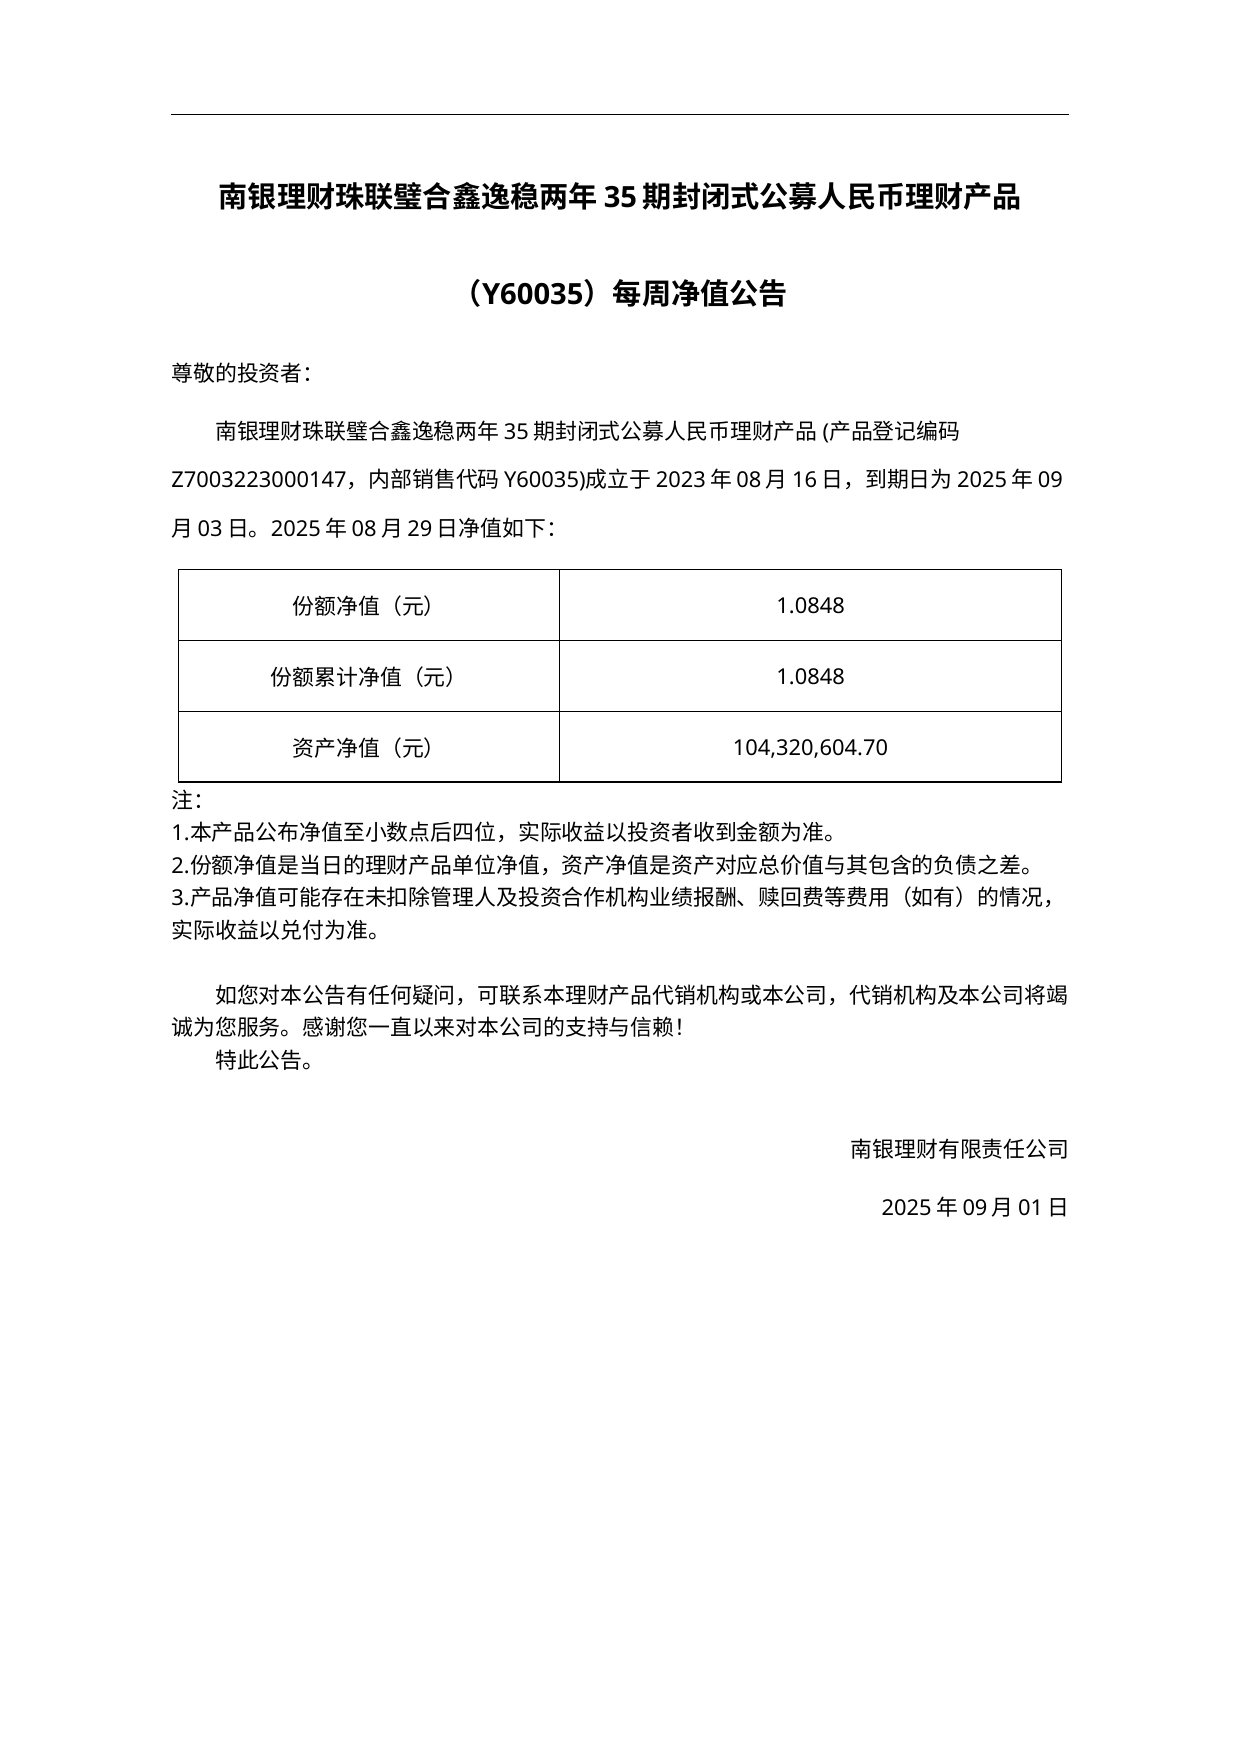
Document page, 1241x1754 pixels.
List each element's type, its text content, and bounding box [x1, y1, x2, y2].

text 3.产品净值可能存在未扣除管理人及投资合作机构业绩报酬、赎回费等费用（如有）的情况，实际收益以兑付为准。 [171, 880, 1069, 945]
table_cell 104,320,604.70 [560, 712, 1061, 781]
text 2.份额净值是当日的理财产品单位净值，资产净值是资产对应总价值与其包含的负债之差。 [171, 847, 1069, 880]
table_cell 1.0848 [560, 641, 1061, 711]
text 南银理财珠联璧合鑫逸稳两年35期封闭式公募人民币理财产品 (产品登记编码Z7003223000147，内部销售代码Y60035)成立于2023年08月16日，到期日为2025年09月03日。2025年08月29日净值如下： [171, 413, 1069, 543]
text 如您对本公告有任何疑问，可联系本理财产品代销机构或本公司，代销机构及本公司将竭诚为您服务。感谢您一直以来对本公司的支持与信赖！ [171, 977, 1069, 1042]
text 尊敬的投资者： [171, 355, 1069, 388]
text 2025年09月01日 [171, 1190, 1069, 1222]
text 特此公告。 [171, 1042, 1069, 1075]
text 1.本产品公布净值至小数点后四位，实际收益以投资者收到金额为准。 [171, 815, 1069, 847]
table_header 1.0848 [560, 570, 1061, 640]
table_cell 份额累计净值（元） [179, 641, 559, 711]
table_cell 资产净值（元） [179, 712, 559, 781]
text 南银理财有限责任公司 [171, 1132, 1069, 1164]
text 南银理财珠联璧合鑫逸稳两年35期封闭式公募人民币理财产品（Y60035）每周净值公告 [171, 162, 1069, 324]
text 注： [171, 782, 1069, 815]
table_header 份额净值（元） [179, 570, 559, 640]
